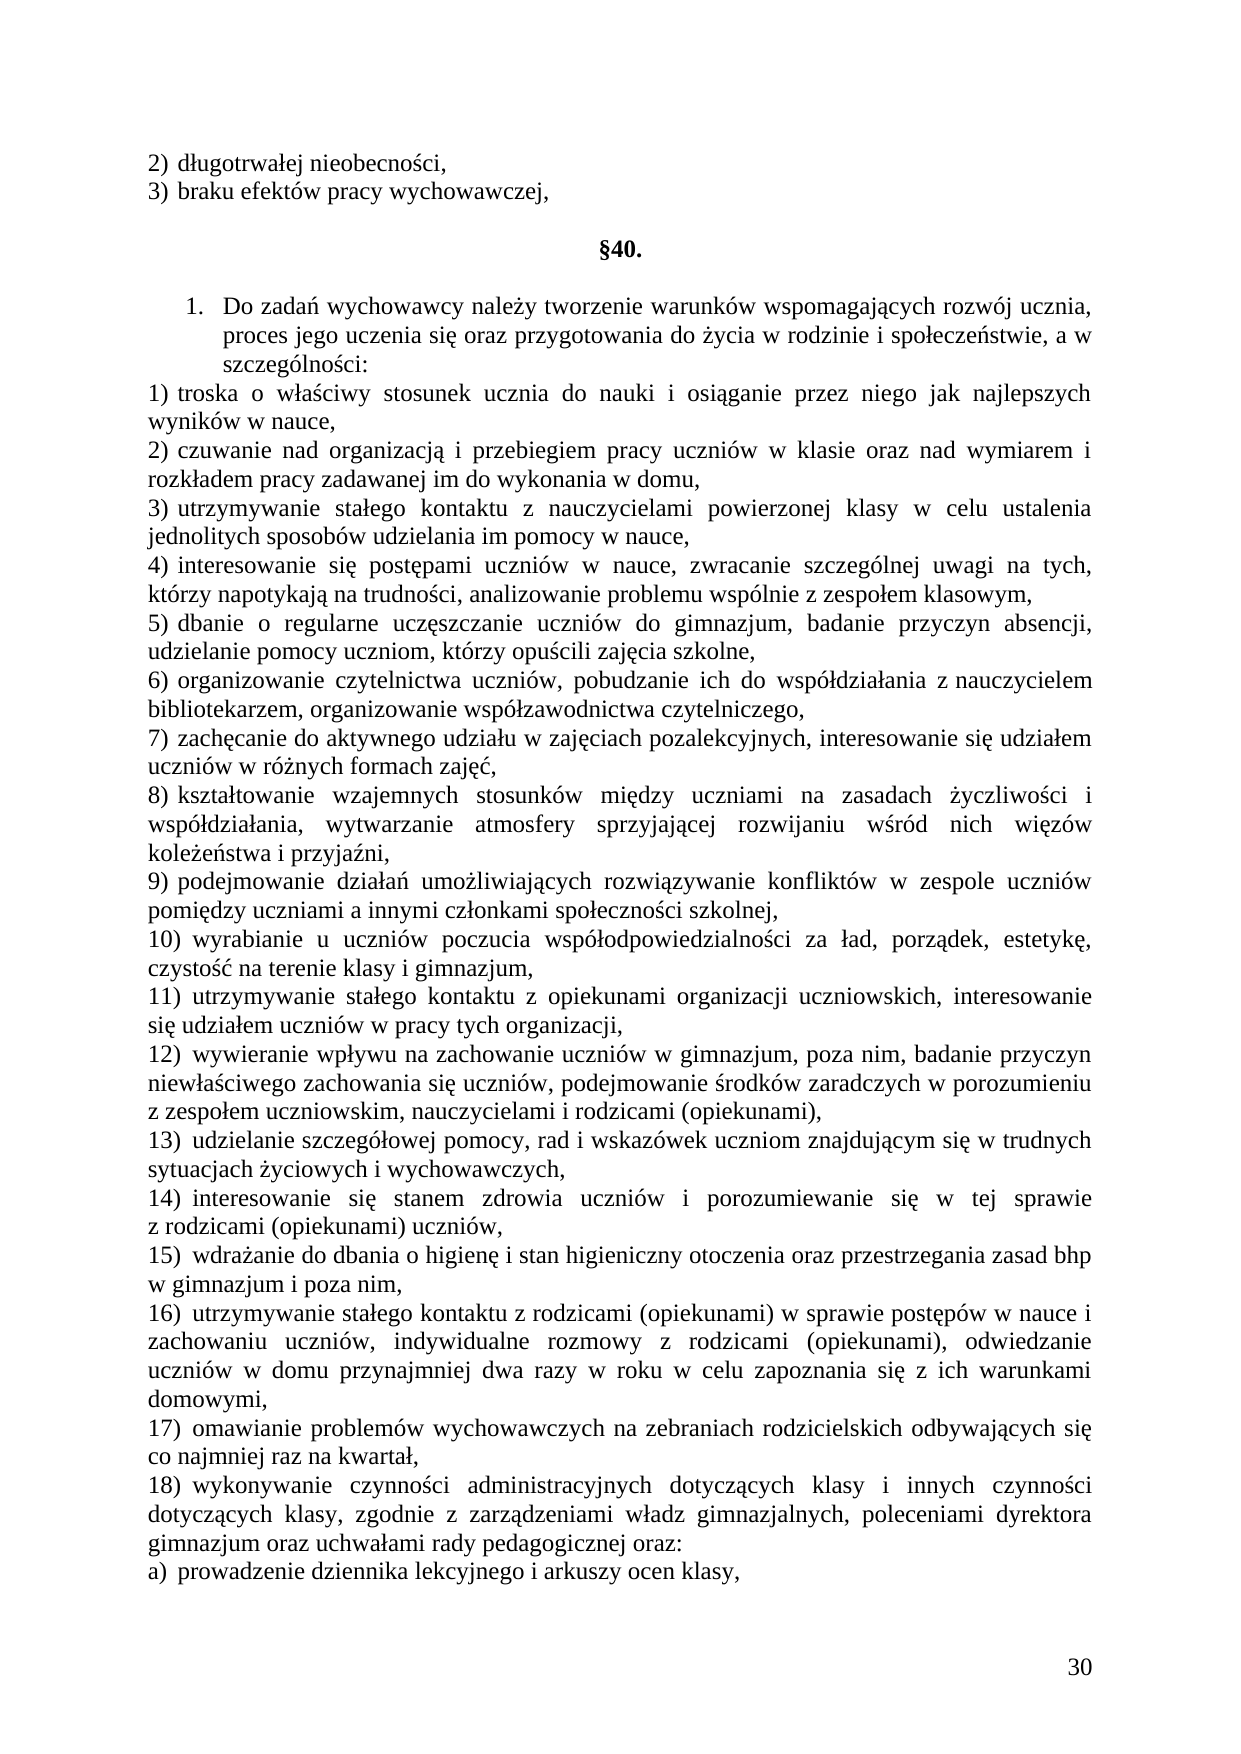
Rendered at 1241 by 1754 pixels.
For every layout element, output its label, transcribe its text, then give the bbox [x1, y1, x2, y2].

text §40. [148, 234, 1093, 263]
list utrzymywanie stałego kontaktu z opiekunami organizacji uczniowskich, interesowanie się udziałem uczniów w pracy tych organizacji, [148, 981, 1093, 1039]
list interesowanie się stanem zdrowia uczniów i porozumiewanie się w tej sprawie z rodzicami (opiekunami) uczniów, [148, 1183, 1093, 1240]
list wdrażanie do dbania o higienę i stan higieniczny otoczenia oraz przestrzegania zasad bhp w gimnazjum i poza nim, [148, 1240, 1093, 1298]
list Do zadań wychowawcy należy tworzenie warunków wspomagających rozwój ucznia, proces jego uczenia się oraz przygotowania do życia w rodzinie i społeczeństwie, a w szczególności: [185, 291, 1093, 378]
list organizowanie czytelnictwa uczniów, pobudzanie ich do współdziałania z nauczycielem bibliotekarzem, organizowanie współzawodnictwa czytelniczego, [148, 665, 1093, 723]
list kształtowanie wzajemnych stosunków między uczniami na zasadach życzliwości i współdziałania, wytwarzanie atmosfery sprzyjającej rozwijaniu wśród nich więzów koleżeństwa i przyjaźni, [148, 780, 1093, 866]
list długotrwałej nieobecności, [148, 148, 1093, 176]
list wyrabianie u uczniów poczucia współodpowiedzialności za ład, porządek, estetykę, czystość na terenie klasy i gimnazjum, [148, 924, 1093, 981]
list zachęcanie do aktywnego udziału w zajęciach pozalekcyjnych, interesowanie się udziałem uczniów w różnych formach zajęć, [148, 723, 1093, 780]
list wykonywanie czynności administracyjnych dotyczących klasy i innych czynności dotyczących klasy, zgodnie z zarządzeniami władz gimnazjalnych, poleceniami dyrektora gimnazjum oraz uchwałami rady pedagogicznej oraz: [148, 1470, 1093, 1556]
list utrzymywanie stałego kontaktu z rodzicami (opiekunami) w sprawie postępów w nauce i zachowaniu uczniów, indywidualne rozmowy z rodzicami (opiekunami), odwiedzanie uczniów w domu przynajmniej dwa razy w roku w celu zapoznania się z ich warunkami domowymi, [148, 1298, 1093, 1413]
list braku efektów pracy wychowawczej, [148, 176, 1093, 205]
list utrzymywanie stałego kontaktu z nauczycielami powierzonej klasy w celu ustalenia jednolitych sposobów udzielania im pomocy w nauce, [148, 493, 1093, 550]
list interesowanie się postępami uczniów w nauce, zwracanie szczególnej uwagi na tych, którzy napotykają na trudności, analizowanie problemu wspólnie z zespołem klasowym, [148, 550, 1093, 608]
list udzielanie szczegółowej pomocy, rad i wskazówek uczniom znajdującym się w trudnych sytuacjach życiowych i wychowawczych, [148, 1125, 1093, 1183]
list prowadzenie dziennika lekcyjnego i arkuszy ocen klasy, [148, 1556, 1093, 1585]
list czuwanie nad organizacją i przebiegiem pracy uczniów w klasie oraz nad wymiarem i rozkładem pracy zadawanej im do wykonania w domu, [148, 435, 1093, 493]
list podejmowanie działań umożliwiających rozwiązywanie konfliktów w zespole uczniów pomiędzy uczniami a innymi członkami społeczności szkolnej, [148, 866, 1093, 924]
list dbanie o regularne uczęszczanie uczniów do gimnazjum, badanie przyczyn absencji, udzielanie pomocy uczniom, którzy opuścili zajęcia szkolne, [148, 608, 1093, 665]
list troska o właściwy stosunek ucznia do nauki i osiąganie przez niego jak najlepszych wyników w nauce, [148, 378, 1093, 435]
list omawianie problemów wychowawczych na zebraniach rodzicielskich odbywających się co najmniej raz na kwartał, [148, 1413, 1093, 1470]
list wywieranie wpływu na zachowanie uczniów w gimnazjum, poza nim, badanie przyczyn niewłaściwego zachowania się uczniów, podejmowanie środków zaradczych w porozumieniu z zespołem uczniowskim, nauczycielami i rodzicami (opiekunami), [148, 1039, 1093, 1125]
